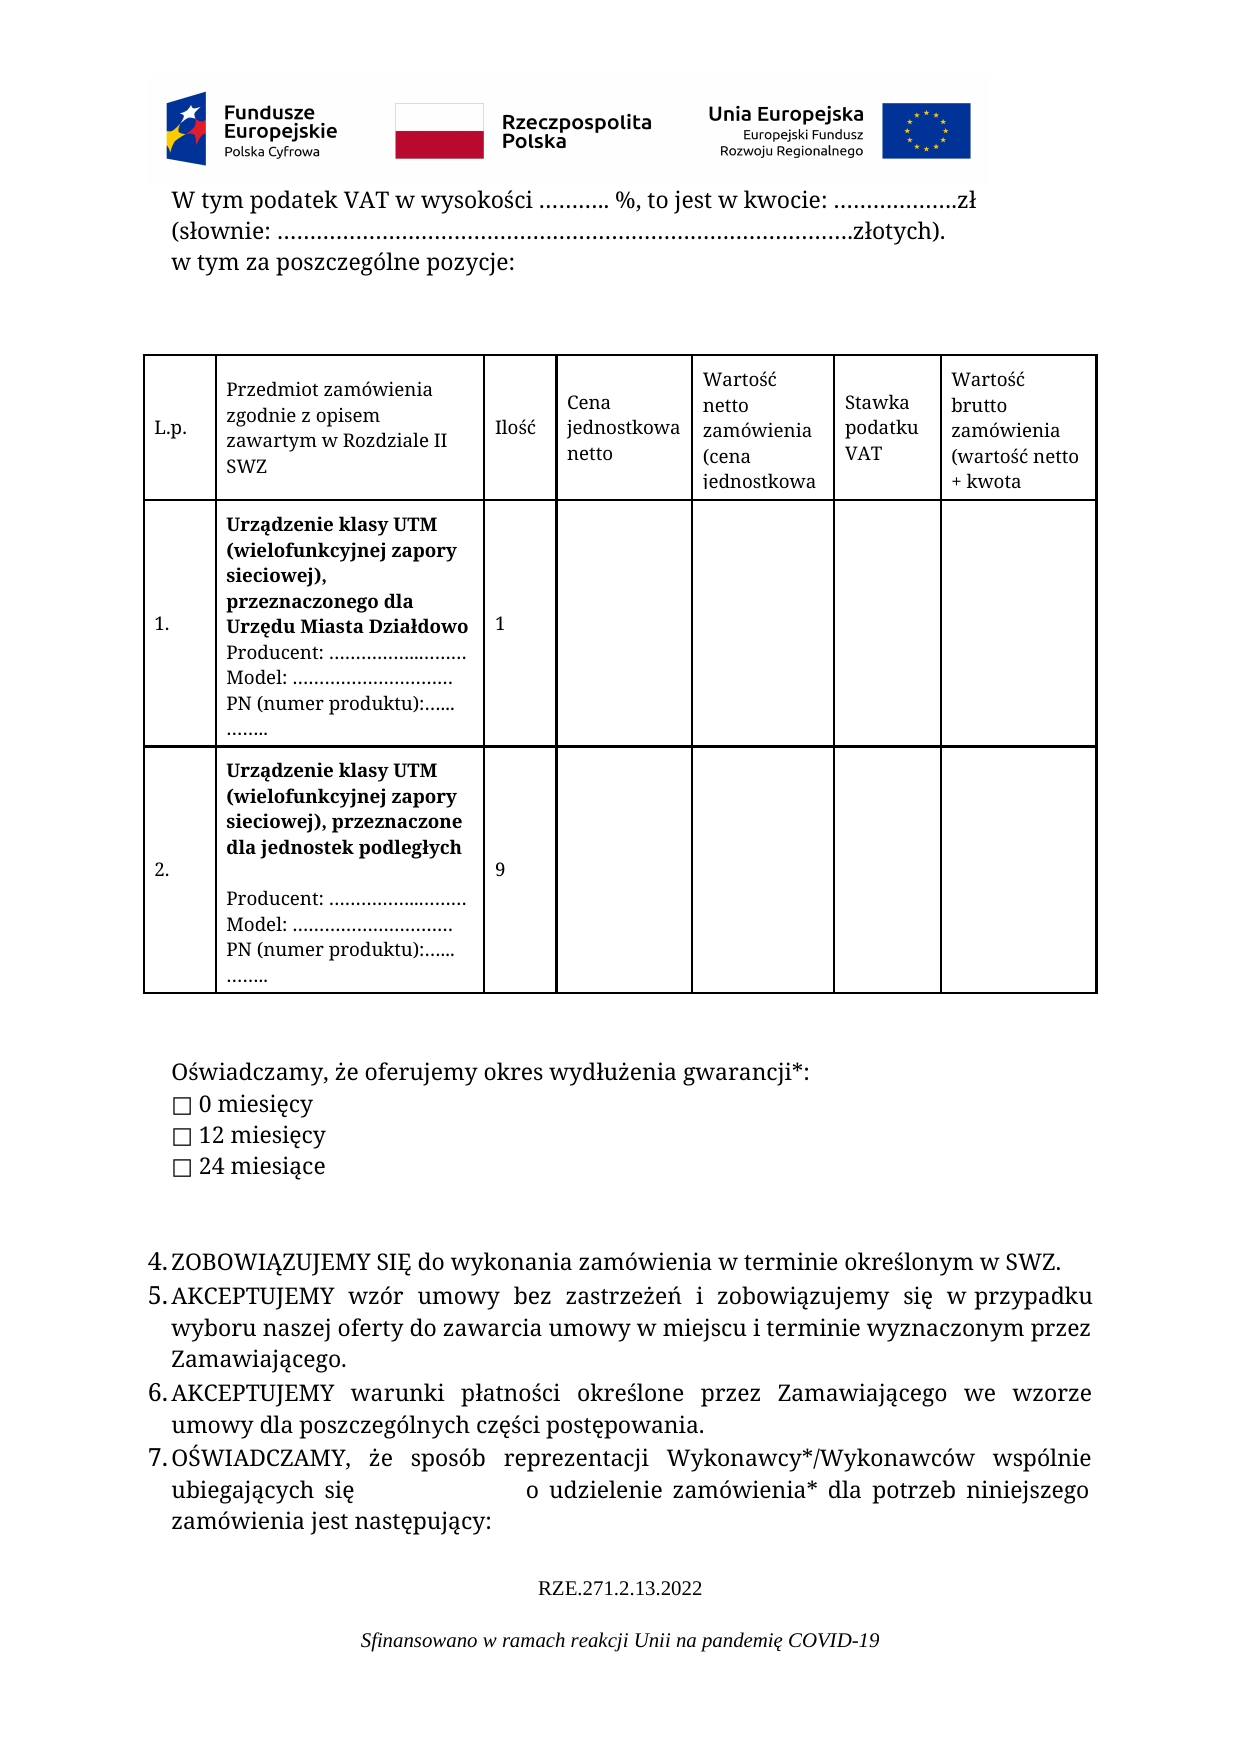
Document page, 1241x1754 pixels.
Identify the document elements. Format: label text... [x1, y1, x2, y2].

list ZOBOWIĄZUJEMY SIĘ do wykonania zamówienia w terminie określonym w SWZ. [148, 1244, 1093, 1278]
table_cell [835, 748, 940, 992]
table_header Przedmiot zamówienia zgodnie z opisem zawartym w Rozdziale II SWZ [217, 356, 483, 499]
list OŚWIADCZAMY, że sposób reprezentacji Wykonawcy*/Wykonawców wspólnie ubiegających się o udzielenie zamówienia* dla potrzeb niniejszego zamówienia jest następujący: [148, 1440, 1093, 1536]
table_cell Urządzenie klasy UTM (wielofunkcyjnej zapory sieciowej), przeznaczone dla jednostek podległych Producent: ……………..……… Model: ………………………… PN (numer produktu):…...…….. [217, 748, 483, 992]
table_cell [558, 501, 691, 745]
table_header Wartość brutto zamówienia (wartość netto + kwota podatku VAT) [942, 356, 1095, 499]
table_cell [835, 501, 940, 745]
table_cell 2. [145, 748, 215, 992]
table_header Ilość [485, 356, 555, 499]
table_cell 1 [485, 501, 555, 745]
list AKCEPTUJEMY warunki płatności określone przez Zamawiającego we wzorze umowy dla poszczególnych części postępowania. [148, 1374, 1093, 1440]
table_cell 1. [145, 501, 215, 745]
table_header L.p. [145, 356, 215, 499]
text (słownie: …………………………………………………………………………….złotych). [171, 215, 1093, 246]
table_cell [693, 748, 833, 992]
text □ 0 miesięcy [171, 1088, 1093, 1119]
table_header Stawka podatku VAT [835, 356, 940, 499]
picture [147, 73, 990, 184]
text □ 12 miesięcy [171, 1119, 1093, 1150]
text □ 24 miesiące [171, 1150, 1093, 1181]
table_header Wartość netto zamówienia (cena jednostkowa x ilość sztuk) [693, 356, 833, 499]
table_cell [942, 748, 1095, 992]
table_cell 9 [485, 748, 555, 992]
table_cell Urządzenie klasy UTM (wielofunkcyjnej zapory sieciowej), przeznaczonego dla Urzędu Miasta Działdowo Producent: ……………..……… Model: ………………………… PN (numer produktu):…...…….. [217, 501, 483, 745]
text Oświadczamy, że oferujemy okres wydłużenia gwarancji*: [171, 1056, 1093, 1088]
table_cell [693, 501, 833, 745]
text W tym podatek VAT w wysokości ……….. %, to jest w kwocie: ……………….zł [171, 184, 1093, 215]
table_cell [558, 748, 691, 992]
table_cell [942, 501, 1095, 745]
text w tym za poszczególne pozycje: [148, 246, 1093, 277]
table_header Cena jednostkowa netto [558, 356, 691, 499]
list AKCEPTUJEMY wzór umowy bez zastrzeżeń i zobowiązujemy się w przypadku wyboru naszej oferty do zawarcia umowy w miejscu i terminie wyznaczonym przez Zamawiającego. [148, 1278, 1093, 1374]
